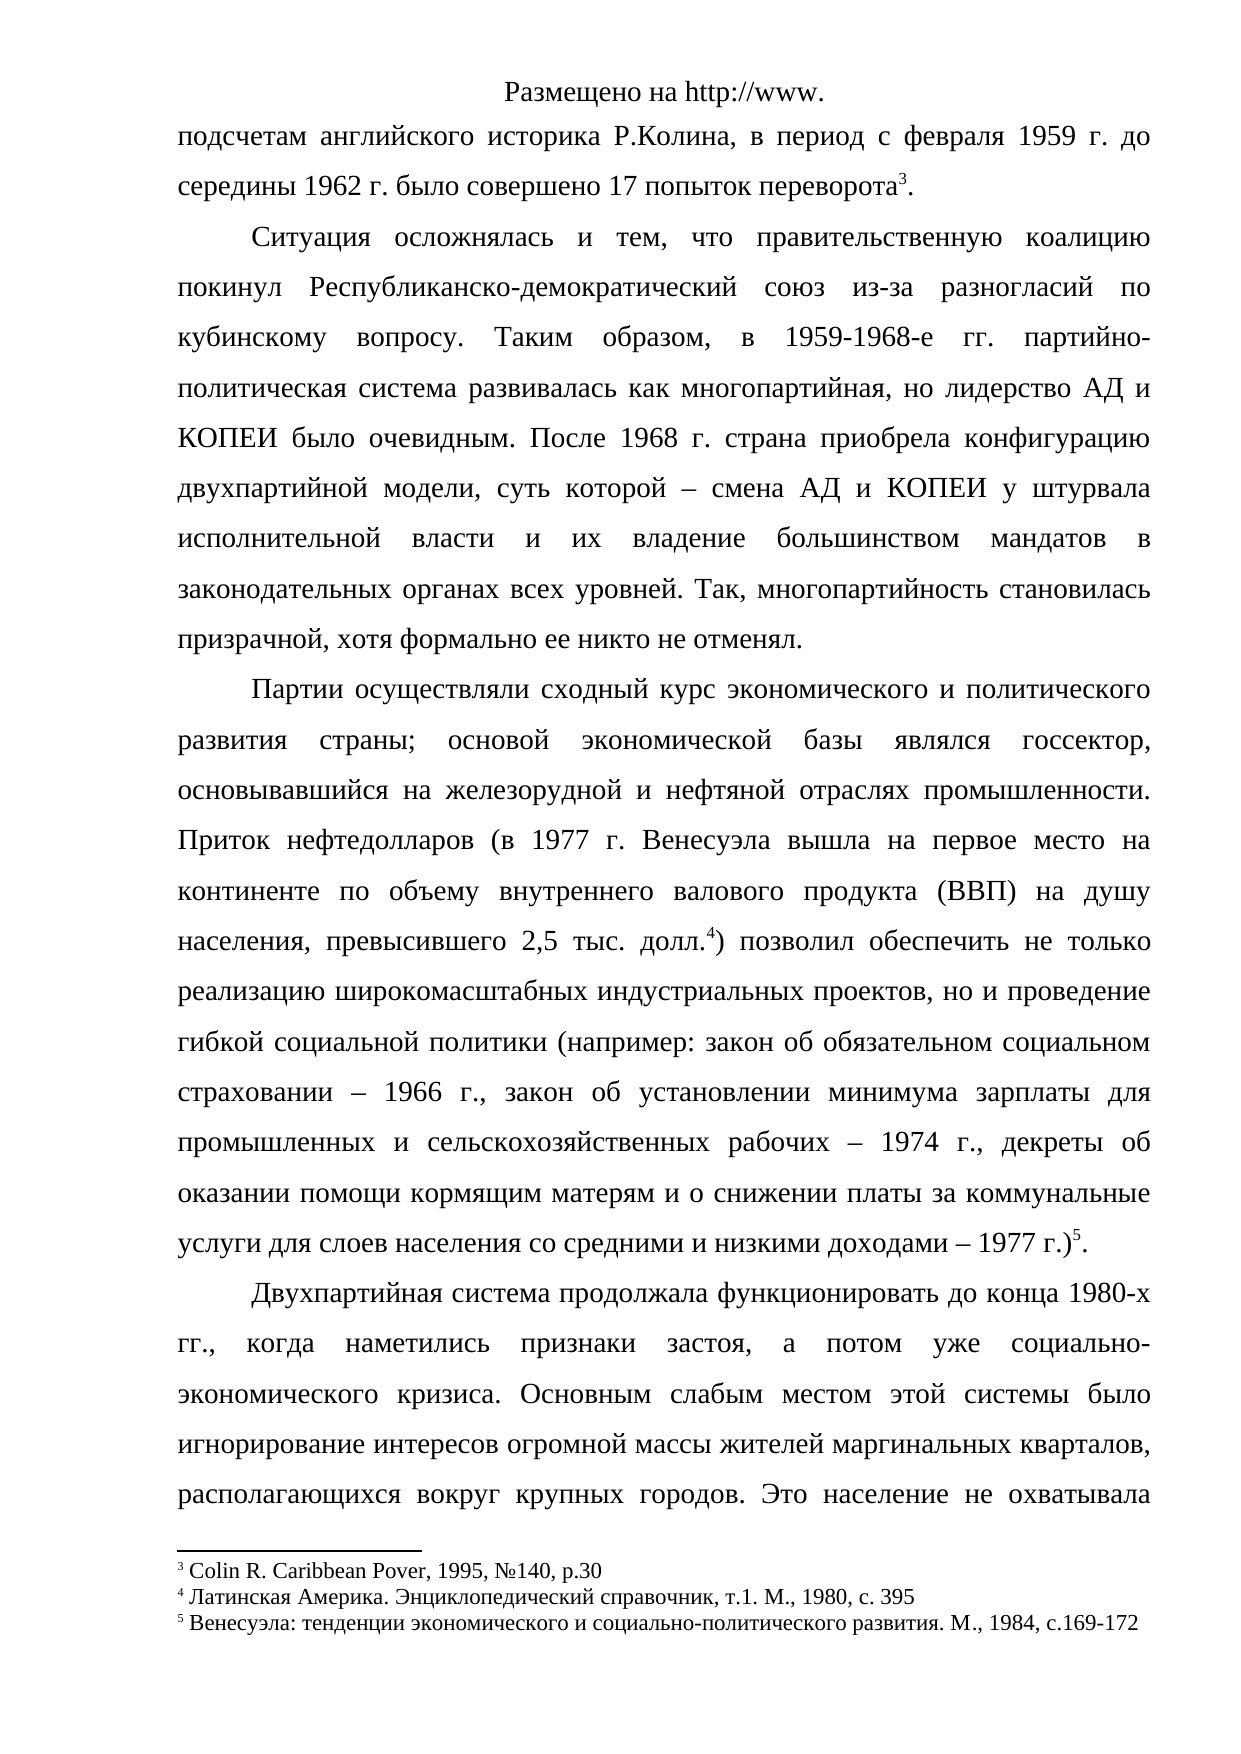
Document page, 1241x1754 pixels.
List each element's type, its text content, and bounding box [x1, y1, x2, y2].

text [177, 118, 1152, 202]
text Ситуация осложнялась и тем, что правительственную коалицию покинул Республиканско-демократический союз из-за разногласий по кубинскому вопросу. Таким образом, в 1959-1968-е гг. партийно-политическая система развивалась как многопартийная, но лидерство АД и КОПЕИ было очевидным. После 1968 г. страна приобрела конфигурацию двухпартийной модели, суть которой – смена АД и КОПЕИ у штурвала исполнительной власти и их владение большинством мандатов в законодательных органах всех уровней. Так, многопартийность становилась призрачной, хотя формально ее никто не отменял. [177, 219, 1152, 655]
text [177, 1275, 1152, 1510]
text Партии осуществляли сходный курс экономического и политического развития страны; основой экономической базы являлся госсектор, основывавшийся на железорудной и нефтяной отраслях промышленности. Приток нефтедолларов (в 1977 г. Венесуэла вышла на первое место на континенте по объему внутреннего валового продукта (ВВП) на душу населения, превысившего 2,5 тыс. долл.) позволил обеспечить не только реализацию широкомасштабных индустриальных проектов, но и проведение гибкой социальной политики (например: закон об обязательном социальном страховании – 1966 г., закон об установлении минимума зарплаты для промышленных и сельскохозяйственных рабочих – 1974 г., декреты об оказании помощи кормящим матерям и о снижении платы за коммунальные услуги для слоев населения со средними и низкими доходами – 1977 г.). [177, 672, 1152, 1258]
